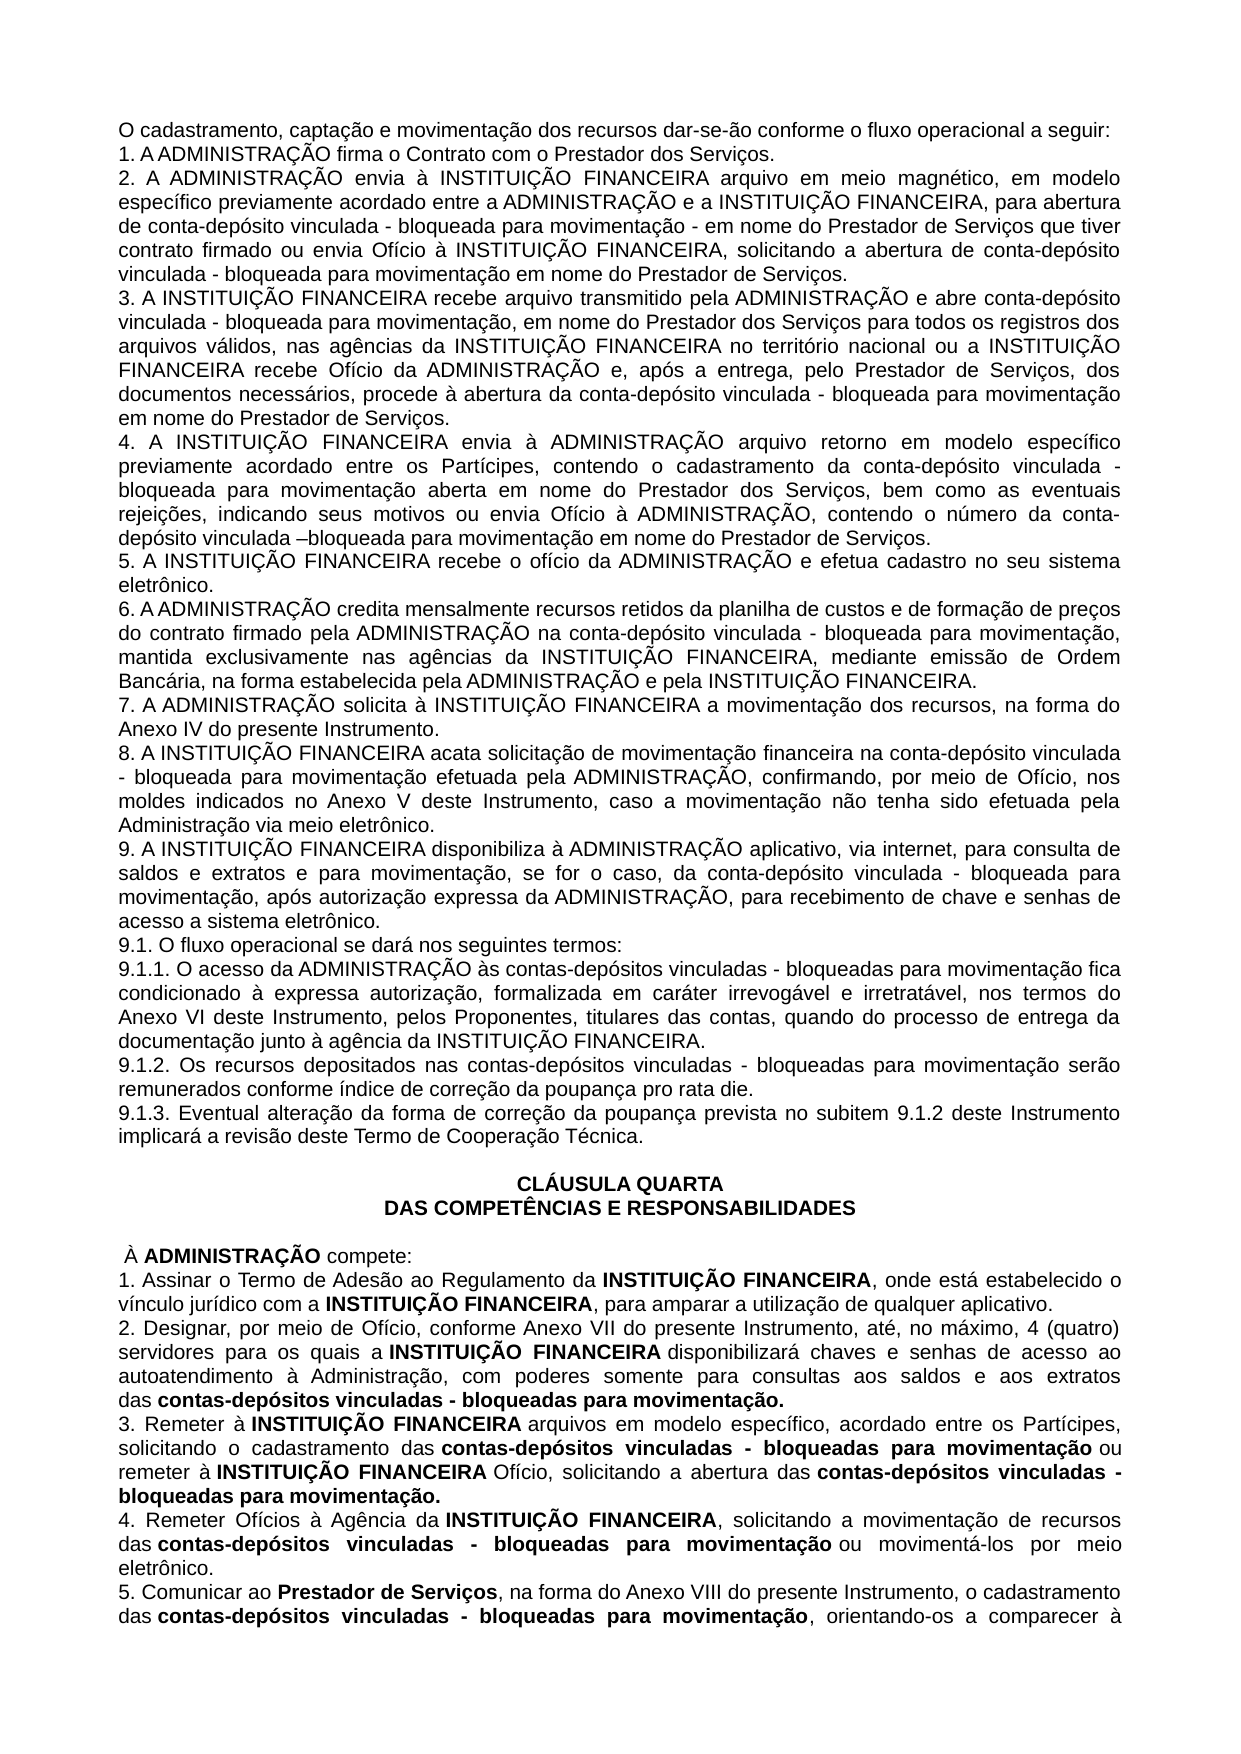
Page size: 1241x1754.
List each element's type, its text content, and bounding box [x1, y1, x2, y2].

text 8. A INSTITUIÇÃO FINANCEIRA acata solicitação de movimentação financeira na conta-depósito vinculada - bloqueada para movimentação efetuada pela ADMINISTRAÇÃO, confirmando, por meio de Ofício, nos moldes indicados no Anexo V deste Instrumento, caso a movimentação não tenha sido efetuada pela Administração via meio eletrônico. [118, 741, 1122, 837]
text 5. A INSTITUIÇÃO FINANCEIRA recebe o ofício da ADMINISTRAÇÃO e efetua cadastro no seu sistema eletrônico. [118, 549, 1122, 597]
text 9.1.1. O acesso da ADMINISTRAÇÃO às contas-depósitos vinculadas - bloqueadas para movimentação fica condicionado à expressa autorização, formalizada em caráter irrevogável e irretratável, nos termos do Anexo VI deste Instrumento, pelos Proponentes, titulares das contas, quando do processo de entrega da documentação junto à agência da INSTITUIÇÃO FINANCEIRA. [118, 957, 1122, 1052]
text CLÁUSULA QUARTA [118, 1172, 1122, 1196]
text 4. Remeter Ofícios à Agência da INSTITUIÇÃO FINANCEIRA, solicitando a movimentação de recursos das contas-depósitos vinculadas - bloqueadas para movimentação ou movimentá-los por meio eletrônico. [118, 1508, 1122, 1579]
text 1. Assinar o Termo de Adesão ao Regulamento da INSTITUIÇÃO FINANCEIRA, onde está estabelecido o vínculo jurídico com a INSTITUIÇÃO FINANCEIRA, para amparar a utilização de qualquer aplicativo. [118, 1268, 1122, 1316]
text À ADMINISTRAÇÃO compete: [118, 1244, 1122, 1268]
text 6. A ADMINISTRAÇÃO credita mensalmente recursos retidos da planilha de custos e de formação de preços do contrato firmado pela ADMINISTRAÇÃO na conta-depósito vinculada - bloqueada para movimentação, mantida exclusivamente nas agências da INSTITUIÇÃO FINANCEIRA, mediante emissão de Ordem Bancária, na forma estabelecida pela ADMINISTRAÇÃO e pela INSTITUIÇÃO FINANCEIRA. [118, 597, 1122, 693]
text DAS COMPETÊNCIAS E RESPONSABILIDADES [118, 1196, 1122, 1220]
text 2. Designar, por meio de Ofício, conforme Anexo VII do presente Instrumento, até, no máximo, 4 (quatro) servidores para os quais a INSTITUIÇÃO FINANCEIRA disponibilizará chaves e senhas de acesso ao autoatendimento à Administração, com poderes somente para consultas aos saldos e aos extratos das contas-depósitos vinculadas - bloqueadas para movimentação. [118, 1316, 1122, 1412]
text O cadastramento, captação e movimentação dos recursos dar-se-ão conforme o fluxo operacional a seguir: [118, 118, 1122, 142]
text 9.1. O fluxo operacional se dará nos seguintes termos: [118, 933, 1122, 957]
text 3. A INSTITUIÇÃO FINANCEIRA recebe arquivo transmitido pela ADMINISTRAÇÃO e abre conta-depósito vinculada - bloqueada para movimentação, em nome do Prestador dos Serviços para todos os registros dos arquivos válidos, nas agências da INSTITUIÇÃO FINANCEIRA no território nacional ou a INSTITUIÇÃO FINANCEIRA recebe Ofício da ADMINISTRAÇÃO e, após a entrega, pelo Prestador de Serviços, dos documentos necessários, procede à abertura da conta-depósito vinculada - bloqueada para movimentação em nome do Prestador de Serviços. [118, 286, 1122, 429]
text 4. A INSTITUIÇÃO FINANCEIRA envia à ADMINISTRAÇÃO arquivo retorno em modelo específico previamente acordado entre os Partícipes, contendo o cadastramento da conta-depósito vinculada - bloqueada para movimentação aberta em nome do Prestador dos Serviços, bem como as eventuais rejeições, indicando seus motivos ou envia Ofício à ADMINISTRAÇÃO, contendo o número da conta-depósito vinculada –bloqueada para movimentação em nome do Prestador de Serviços. [118, 429, 1122, 549]
text 9. A INSTITUIÇÃO FINANCEIRA disponibiliza à ADMINISTRAÇÃO aplicativo, via internet, para consulta de saldos e extratos e para movimentação, se for o caso, da conta-depósito vinculada - bloqueada para movimentação, após autorização expressa da ADMINISTRAÇÃO, para recebimento de chave e senhas de acesso a sistema eletrônico. [118, 837, 1122, 933]
text 7. A ADMINISTRAÇÃO solicita à INSTITUIÇÃO FINANCEIRA a movimentação dos recursos, na forma do Anexo IV do presente Instrumento. [118, 693, 1122, 741]
text 3. Remeter à INSTITUIÇÃO FINANCEIRA arquivos em modelo específico, acordado entre os Partícipes, solicitando o cadastramento das contas-depósitos vinculadas - bloqueadas para movimentação ou remeter à INSTITUIÇÃO FINANCEIRA Ofício, solicitando a abertura das contas-depósitos vinculadas - bloqueadas para movimentação. [118, 1412, 1122, 1508]
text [118, 1579, 1122, 1627]
text 9.1.2. Os recursos depositados nas contas-depósitos vinculadas - bloqueadas para movimentação serão remunerados conforme índice de correção da poupança pro rata die. [118, 1052, 1122, 1100]
text 1. A ADMINISTRAÇÃO firma o Contrato com o Prestador dos Serviços. [118, 142, 1122, 166]
text 2. A ADMINISTRAÇÃO envia à INSTITUIÇÃO FINANCEIRA arquivo em meio magnético, em modelo específico previamente acordado entre a ADMINISTRAÇÃO e a INSTITUIÇÃO FINANCEIRA, para abertura de conta-depósito vinculada - bloqueada para movimentação - em nome do Prestador de Serviços que tiver contrato firmado ou envia Ofício à INSTITUIÇÃO FINANCEIRA, solicitando a abertura de conta-depósito vinculada - bloqueada para movimentação em nome do Prestador de Serviços. [118, 166, 1122, 286]
text 9.1.3. Eventual alteração da forma de correção da poupança prevista no subitem 9.1.2 deste Instrumento implicará a revisão deste Termo de Cooperação Técnica. [118, 1100, 1122, 1148]
